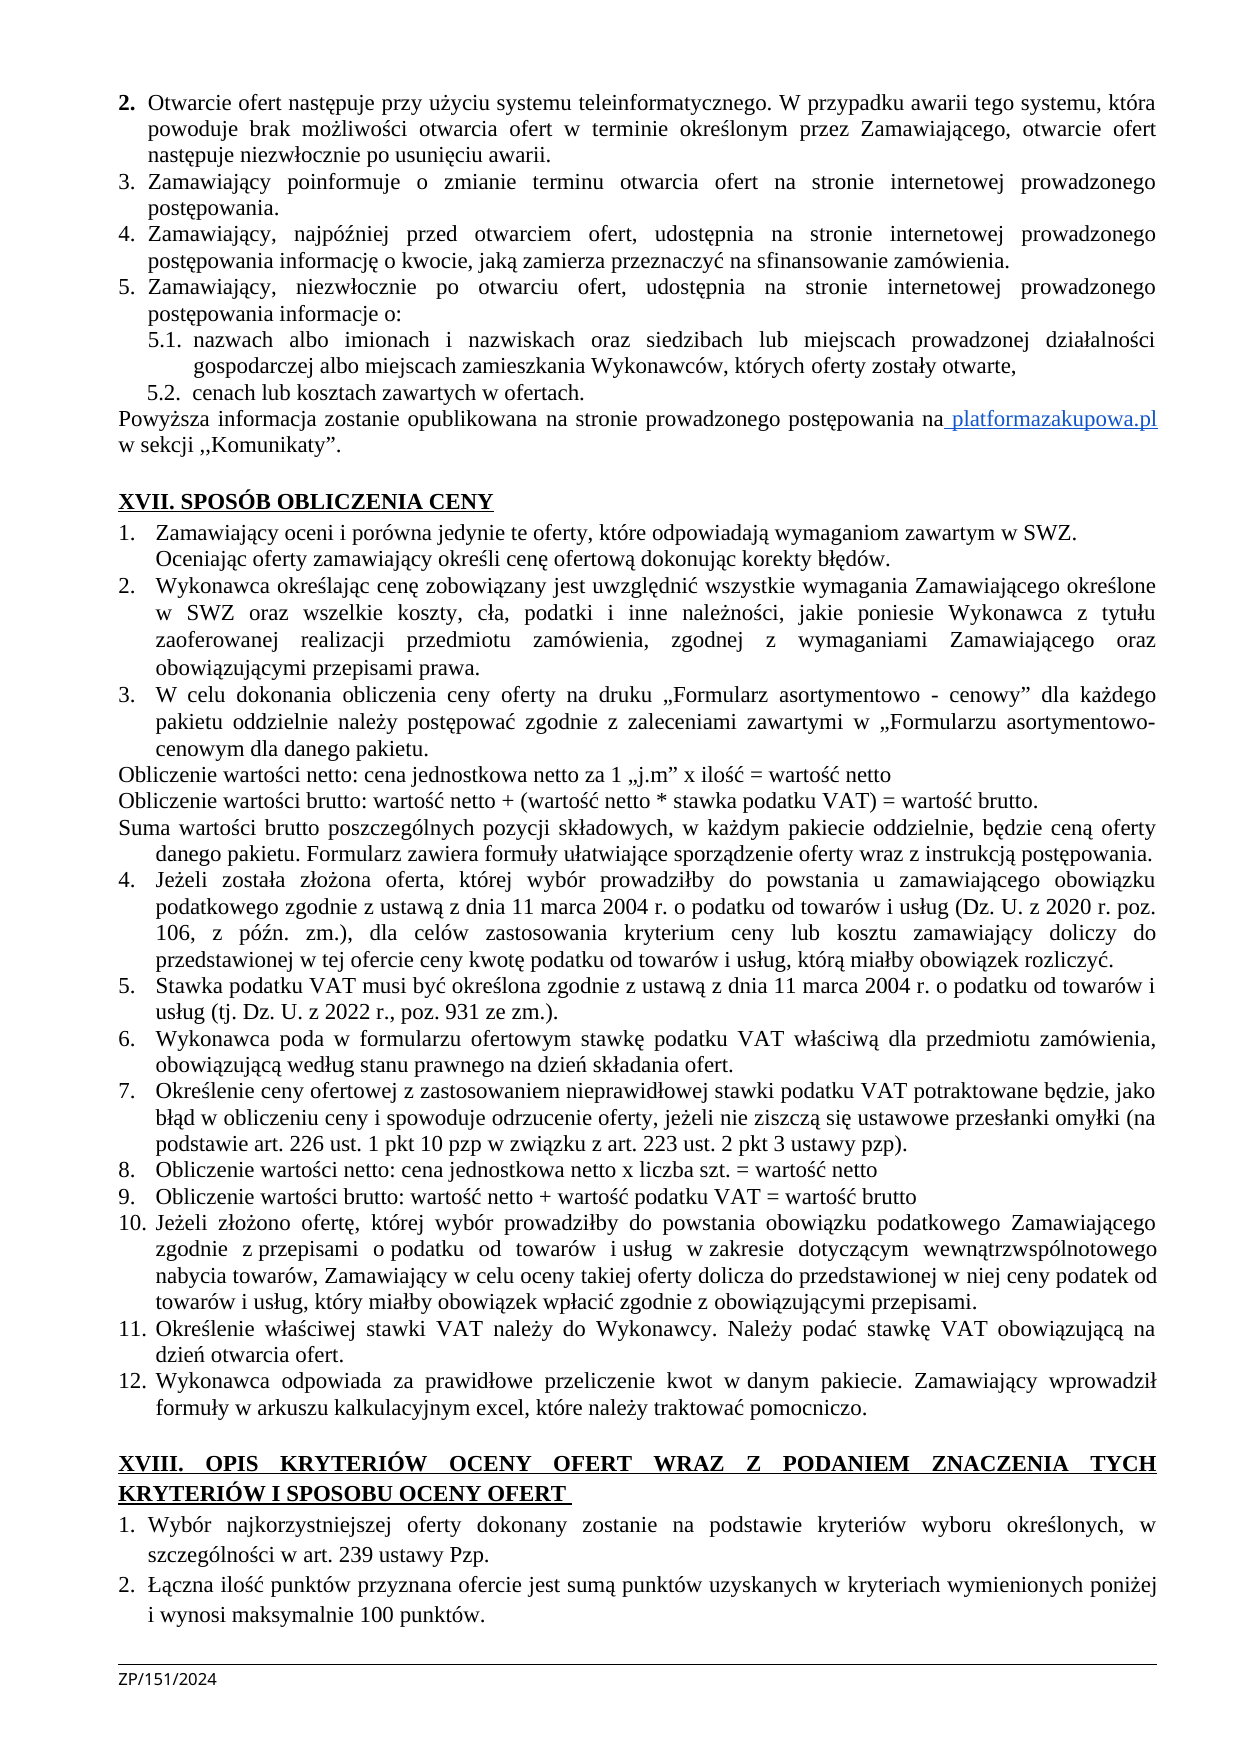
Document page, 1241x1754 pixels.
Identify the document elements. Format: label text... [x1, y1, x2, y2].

list Obliczenie wartości netto: cena jednostkowa netto x liczba szt. = wartość netto [118, 1156, 1157, 1183]
list Określenie ceny ofertowej z zastosowaniem nieprawidłowej stawki podatku VAT potraktowane będzie, jako błąd w obliczeniu ceny i spowoduje odrzucenie oferty, jeżeli nie ziszczą się ustawowe przesłanki omyłki (na podstawie art. 226 ust. 1 pkt 10 pzp w związku z art. 223 ust. 2 pkt 3 ustawy pzp). [118, 1077, 1157, 1156]
list Zamawiający oceni i porówna jedynie te oferty, które odpowiadają wymaganiom zawartym w SWZ. [118, 518, 1157, 545]
list Jeżeli została złożona oferta, której wybór prowadziłby do powstania u zamawiającego obowiązku podatkowego zgodnie z ustawą z dnia 11 marca 2004 r. o podatku od towarów i usług (Dz. U. z 2020 r. poz. 106, z późn. zm.), dla celów zastosowania kryterium ceny lub kosztu zamawiający doliczy do przedstawionej w tej ofercie ceny kwotę podatku od towarów i usług, którą miałby obowiązek rozliczyć. [118, 867, 1157, 972]
list cenach lub kosztach zawartych w ofertach. [147, 379, 1157, 405]
list Określenie właściwej stawki VAT należy do Wykonawcy. Należy podać stawkę VAT obowiązującą na dzień otwarcia ofert. [118, 1314, 1157, 1367]
text XVIII. OPIS KRYTERIÓW OCENY OFERT WRAZ Z PODANIEM ZNACZENIA TYCH KRYTERIÓW I SPOSOBU OCENY OFERT [118, 1474, 1157, 1507]
text Suma wartości brutto poszczególnych pozycji składowych, w każdym pakiecie oddzielnie, będzie ceną oferty danego pakietu. Formularz zawiera formuły ułatwiające sporządzenie oferty wraz z instrukcją postępowania. [118, 814, 1157, 867]
list Wykonawca odpowiada za prawidłowe przeliczenie kwot w danym pakiecie. Zamawiający wprowadził formuły w arkuszu kalkulacyjnym excel, które należy traktować pomocniczo. [118, 1367, 1157, 1420]
list Jeżeli złożono ofertę, której wybór prowadziłby do powstania obowiązku podatkowego Zamawiającego zgodnie z przepisami o podatku od towarów i usług w zakresie dotyczącym wewnątrzwspólnotowego nabycia towarów, Zamawiający w celu oceny takiej oferty dolicza do przedstawionej w niej ceny podatek od towarów i usług, który miałby obowiązek wpłacić zgodnie z obowiązującymi przepisami. [118, 1209, 1157, 1314]
list Stawka podatku VAT musi być określona zgodnie z ustawą z dnia 11 marca 2004 r. o podatku od towarów i usług (tj. Dz. U. z 2022 r., poz. 931 ze zm.). [118, 972, 1157, 1025]
list Zamawiający, najpóźniej przed otwarciem ofert, udostępnia na stronie internetowej prowadzonego postępowania informację o kwocie, jaką zamierza przeznaczyć na sfinansowanie zamówienia. [118, 221, 1157, 273]
list Wykonawca określając cenę zobowiązany jest uwzględnić wszystkie wymagania Zamawiającego określone w SWZ oraz wszelkie koszty, cła, podatki i inne należności, jakie poniesie Wykonawca z tytułu zaoferowanej realizacji przedmiotu zamówienia, zgodnej z wymaganiami Zamawiającego oraz obowiązującymi przepisami prawa. [118, 572, 1157, 680]
text XVIII. OPIS KRYTERIÓW OCENY OFERT WRAZ Z PODANIEM ZNACZENIA TYCH KRYTERIÓW I SPOSOBU OCENY OFERT [118, 1450, 1157, 1473]
list Zamawiający poinformuje o zmianie terminu otwarcia ofert na stronie internetowej prowadzonego postępowania. [118, 168, 1157, 221]
list nazwach albo imionach i nazwiskach oraz siedzibach lub miejscach prowadzonej działalności gospodarczej albo miejscach zamieszkania Wykonawców, których oferty zostały otwarte, [148, 326, 1157, 379]
list Wykonawca poda w formularzu ofertowym stawkę podatku VAT właściwą dla przedmiotu zamówienia, obowiązującą według stanu prawnego na dzień składania ofert. [118, 1025, 1157, 1077]
list Zamawiający, niezwłocznie po otwarciu ofert, udostępnia na stronie internetowej prowadzonego postępowania informacje o: [118, 273, 1157, 326]
list Łączna ilość punktów przyznana ofercie jest sumą punktów uzyskanych w kryteriach wymienionych poniżej i wynosi maksymalnie 100 punktów. [118, 1571, 1157, 1628]
list W celu dokonania obliczenia ceny oferty na druku „Formularz asortymentowo - cenowy” dla każdego pakietu oddzielnie należy postępować zgodnie z zaleceniami zawartymi w „Formularzu asortymentowo-cenowym dla danego pakietu. [118, 680, 1157, 761]
text Powyższa informacja zostanie opublikowana na stronie prowadzonego postępowania na platformazakupowa.pl w sekcji ,,Komunikaty”. [118, 405, 1157, 458]
subtitle XVII. SPOSÓB OBLICZENIA CENY [118, 488, 1157, 514]
list Wybór najkorzystniejszej oferty dokonany zostanie na podstawie kryteriów wyboru określonych, w szczególności w art. 239 ustawy Pzp. [118, 1511, 1157, 1567]
list Obliczenie wartości brutto: wartość netto + wartość podatku VAT = wartość brutto [118, 1183, 1157, 1209]
list Otwarcie ofert następuje przy użyciu systemu teleinformatycznego. W przypadku awarii tego systemu, która powoduje brak możliwości otwarcia ofert w terminie określonym przez Zamawiającego, otwarcie ofert następuje niezwłocznie po usunięciu awarii. [118, 89, 1157, 168]
text Obliczenie wartości brutto: wartość netto + (wartość netto * stawka podatku VAT) = wartość brutto. [118, 787, 1157, 814]
text Oceniając oferty zamawiający określi cenę ofertową dokonując korekty błędów. [155, 545, 1157, 572]
text Obliczenie wartości netto: cena jednostkowa netto za 1 „j.m” x ilość = wartość netto [118, 761, 1157, 787]
